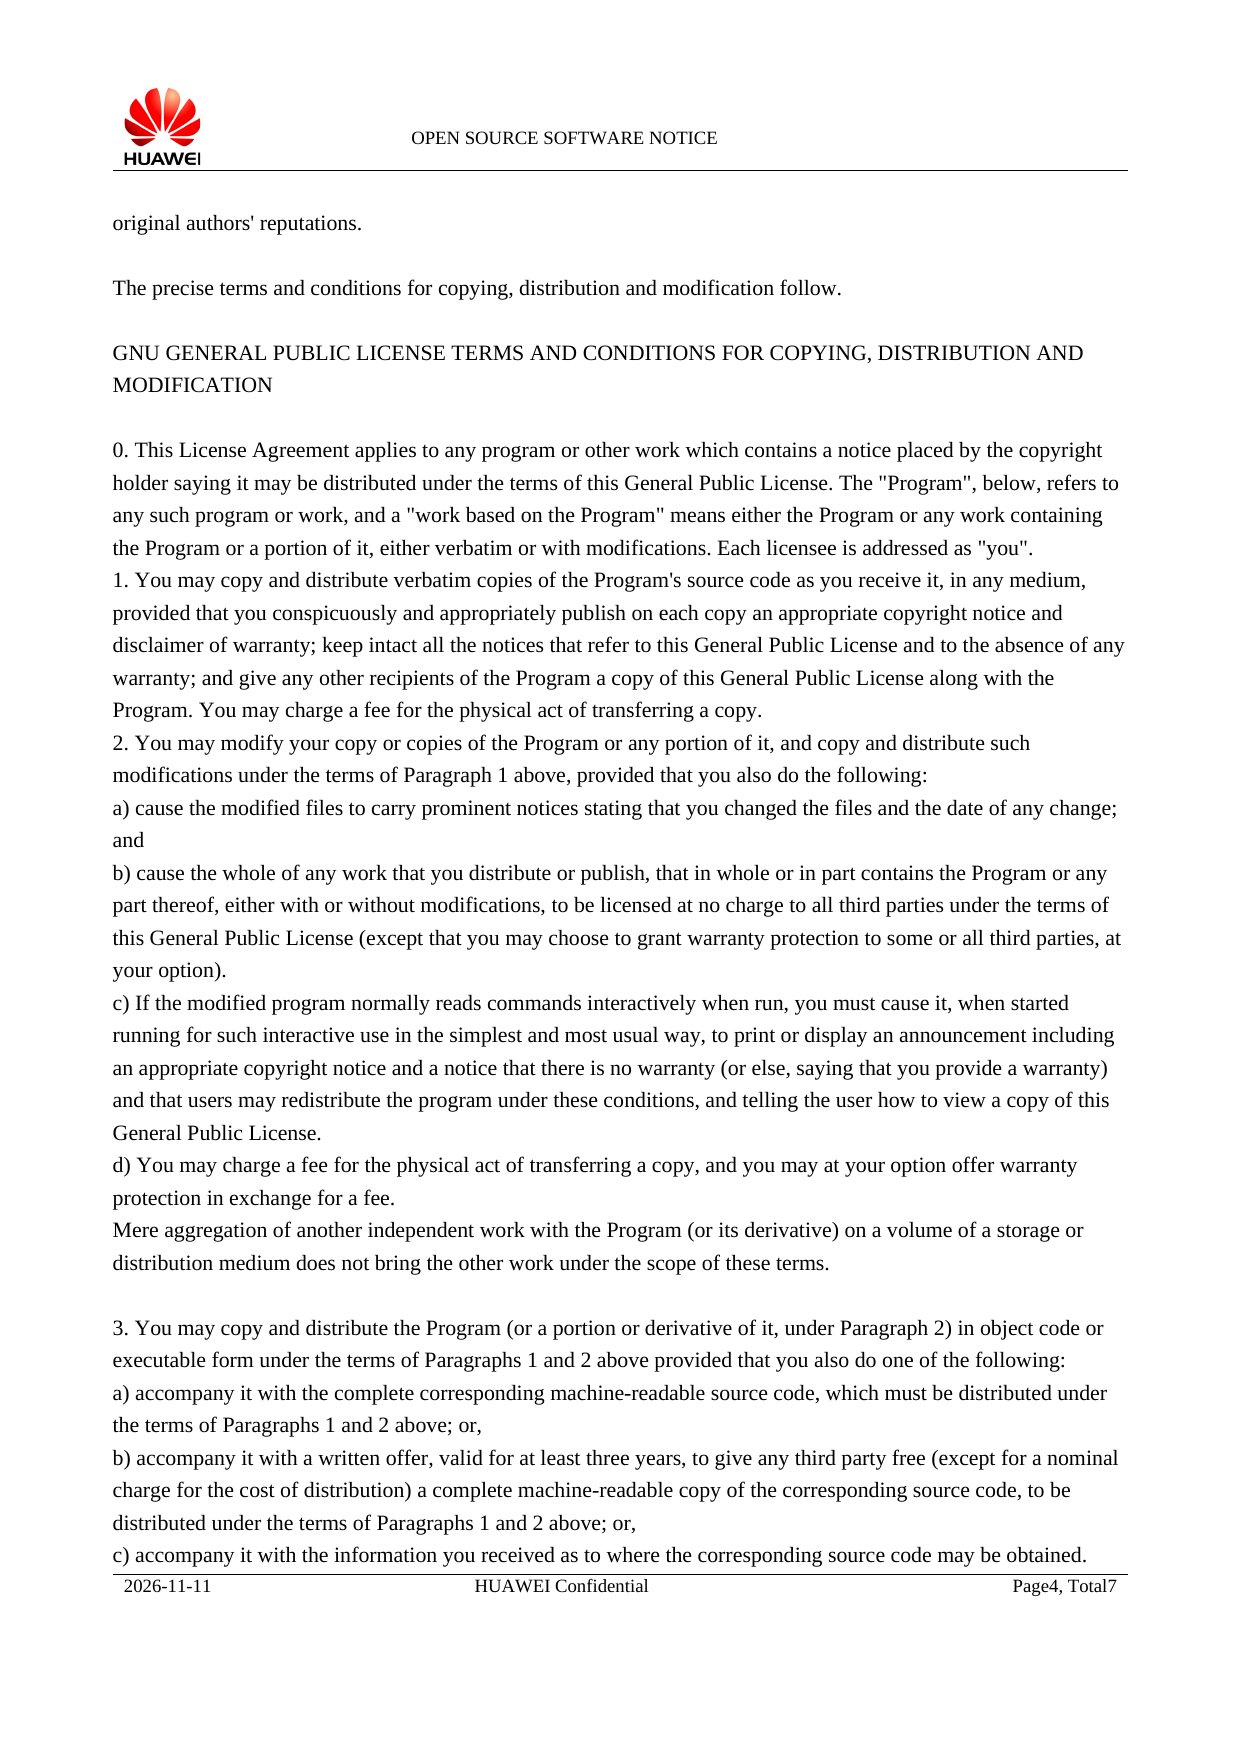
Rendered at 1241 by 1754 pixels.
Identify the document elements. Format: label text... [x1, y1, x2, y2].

picture [124, 88, 201, 165]
